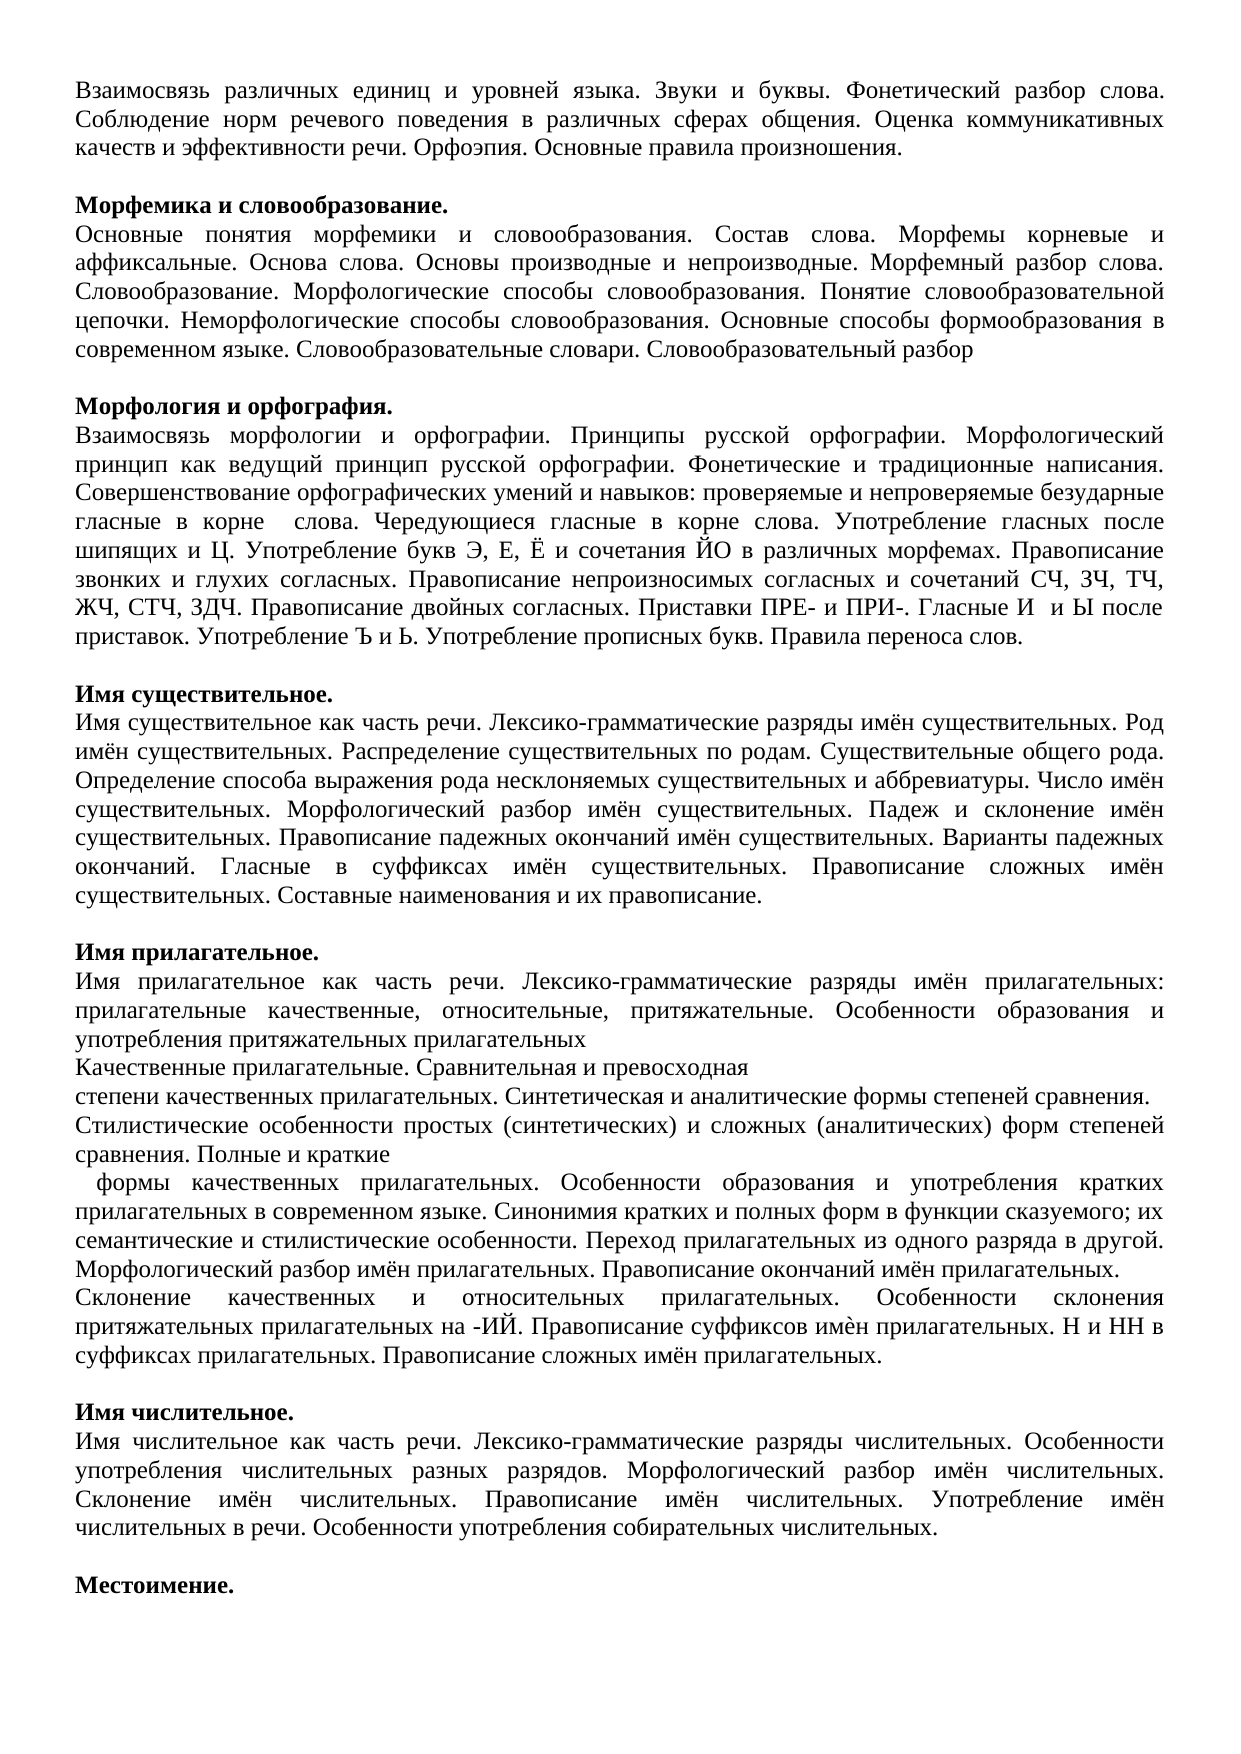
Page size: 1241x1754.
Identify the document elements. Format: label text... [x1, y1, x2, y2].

text Местоимение. [75, 1570, 1165, 1599]
text Морфемика и словообразование. [75, 190, 1165, 219]
text Имя прилагательное. [75, 937, 1165, 966]
text Качественные прилагательные. Сравнительная и превосходная [75, 1052, 1165, 1081]
text Склонение качественных и относительных прилагательных. Особенности склонения притяжательных прилагательных на -ИЙ. Правописание суффиксов имѐн прилагательных. Н и НН в суффиксах прилагательных. Правописание сложных имён прилагательных. [75, 1282, 1165, 1369]
text Стилистические особенности простых (синтетических) и сложных (аналитических) форм степеней сравнения. Полные и краткие [75, 1110, 1165, 1167]
text Имя числительное как часть речи. Лексико-грамматические разряды числительных. Особенности употребления числительных разных разрядов. Морфологический разбор имён числительных. Склонение имён числительных. Правописание имён числительных. Употребление имён числительных в речи. Особенности употребления собирательных числительных. [75, 1426, 1165, 1541]
text формы качественных прилагательных. Особенности образования и употребления кратких прилагательных в современном языке. Синонимия кратких и полных форм в функции сказуемого; их семантические и стилистические особенности. Переход прилагательных из одного разряда в другой. Морфологический разбор имён прилагательных. Правописание окончаний имён прилагательных. [75, 1167, 1165, 1282]
text Имя существительное. [75, 679, 1165, 707]
text Морфология и орфография. [75, 391, 1165, 420]
text Взаимосвязь морфологии и орфографии. Принципы русской орфографии. Морфологический принцип как ведущий принцип русской орфографии. Фонетические и традиционные написания. Совершенствование орфографических умений и навыков: проверяемые и непроверяемые безударные гласные в корне слова. Чередующиеся гласные в корне слова. Употребление гласных после шипящих и Ц. Употребление букв Э, Е, Ё и сочетания ЙО в различных морфемах. Правописание звонких и глухих согласных. Правописание непроизносимых согласных и сочетаний СЧ, ЗЧ, ТЧ, ЖЧ, СТЧ, ЗДЧ. Правописание двойных согласных. Приставки ПРЕ- и ПРИ-. Гласные И и Ы после приставок. Употребление Ъ и Ь. Употребление прописных букв. Правила переноса слов. [75, 420, 1165, 650]
text Имя числительное. [75, 1397, 1165, 1426]
text степени качественных прилагательных. Синтетическая и аналитические формы степеней сравнения. [75, 1081, 1165, 1110]
text Взаимосвязь различных единиц и уровней языка. Звуки и буквы. Фонетический разбор слова. Соблюдение норм речевого поведения в различных сферах общения. Оценка коммуникативных качеств и эффективности речи. Орфоэпия. Основные правила произношения. [75, 75, 1165, 161]
text Имя прилагательное как часть речи. Лексико-грамматические разряды имён прилагательных: прилагательные качественные, относительные, притяжательные. Особенности образования и употребления притяжательных прилагательных [75, 966, 1165, 1052]
text Имя существительное как часть речи. Лексико-грамматические разряды имён существительных. Род имён существительных. Распределение существительных по родам. Существительные общего рода. Определение способа выражения рода несклоняемых существительных и аббревиатуры. Число имён существительных. Морфологический разбор имён существительных. Падеж и склонение имён существительных. Правописание падежных окончаний имён существительных. Варианты падежных окончаний. Гласные в суффиксах имён существительных. Правописание сложных имён существительных. Составные наименования и их правописание. [75, 707, 1165, 909]
text Основные понятия морфемики и словообразования. Состав слова. Морфемы корневые и аффиксальные. Основа слова. Основы производные и непроизводные. Морфемный разбор слова. Словообразование. Морфологические способы словообразования. Понятие словообразовательной цепочки. Неморфологические способы словообразования. Основные способы формообразования в современном языке. Словообразовательные словари. Словообразовательный разбор [75, 219, 1165, 362]
